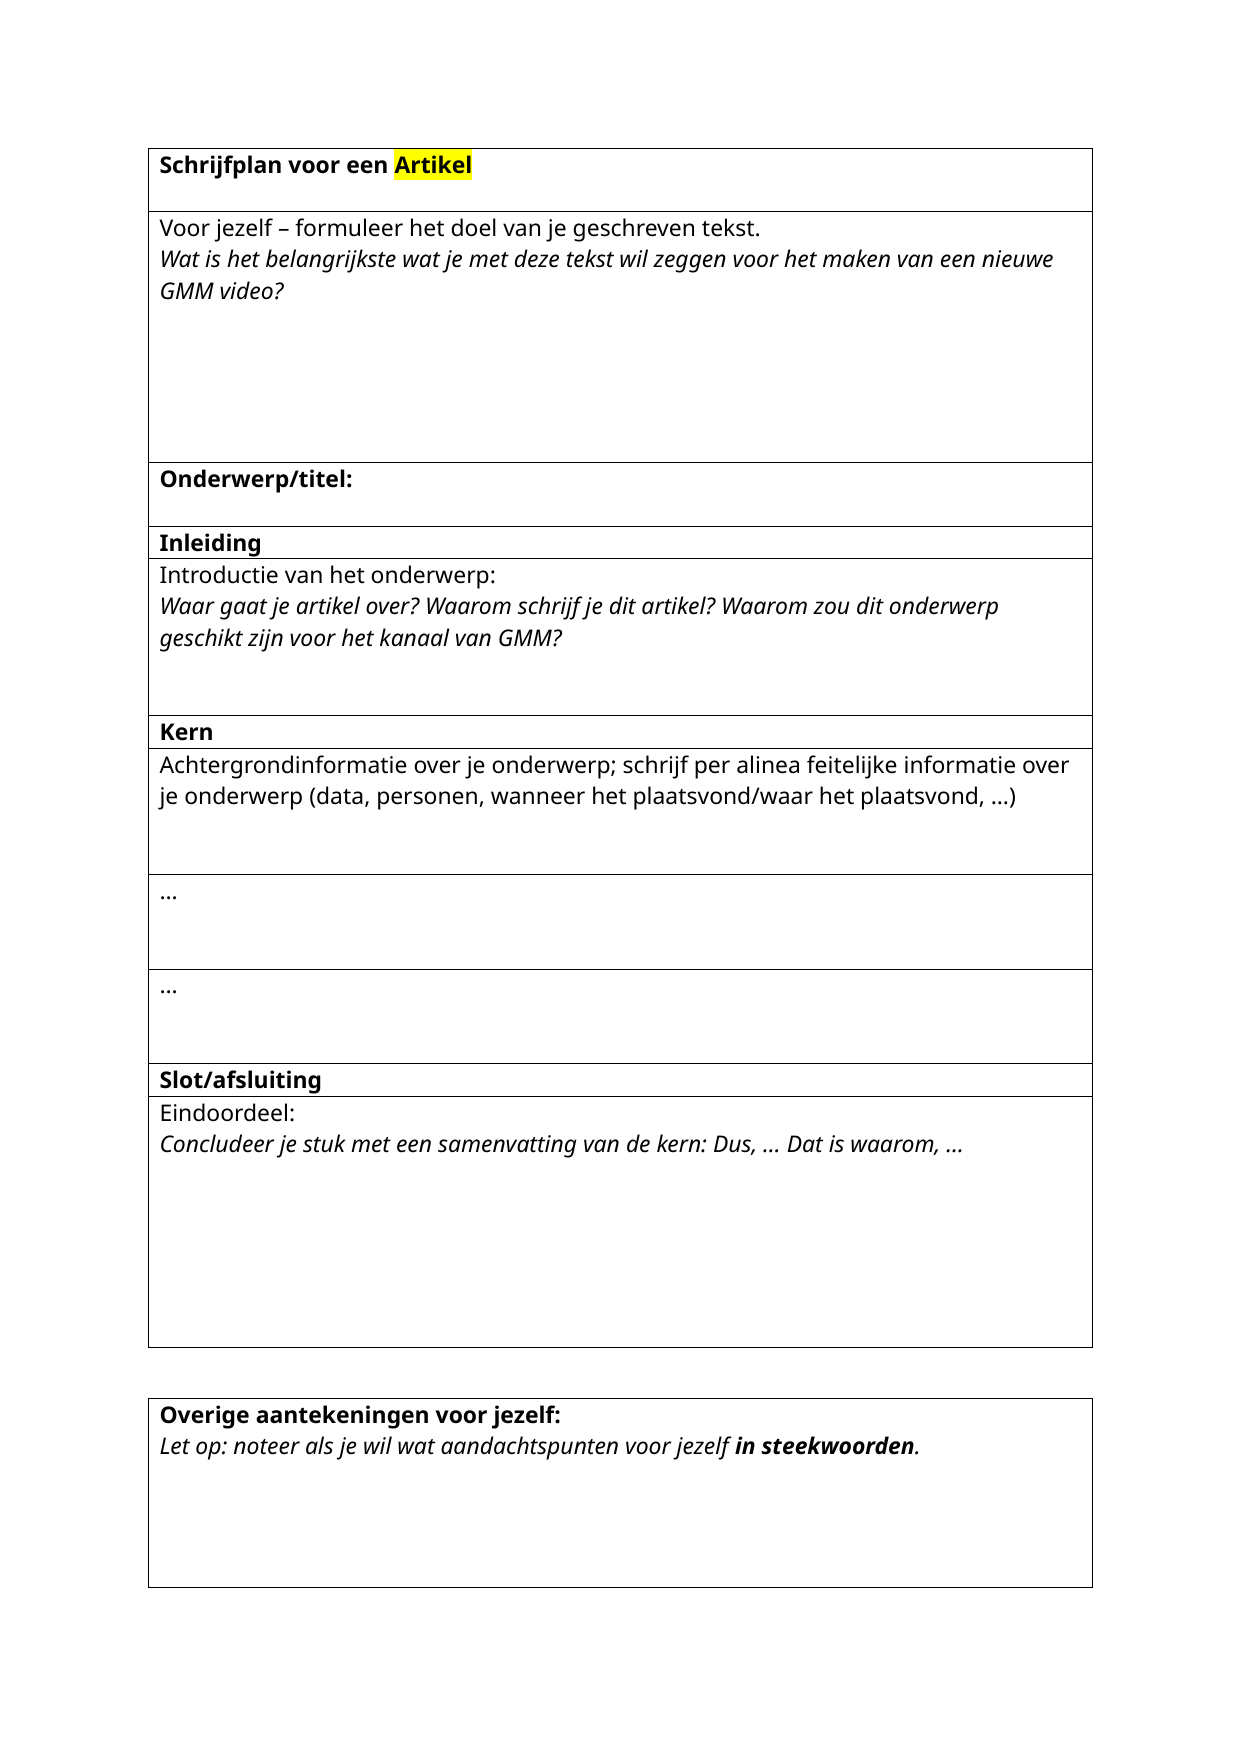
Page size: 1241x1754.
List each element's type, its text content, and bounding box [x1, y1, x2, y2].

table_cell Kern [149, 716, 1092, 748]
table_cell Inleiding [149, 527, 1092, 558]
table_cell Eindoordeel: Concludeer je stuk met een samenvatting van de kern: Dus, … Dat is waarom, … [149, 1097, 1092, 1347]
table_cell Introductie van het onderwerp: Waar gaat je artikel over? Waarom schrijf je dit artikel? Waarom zou dit onderwerp geschikt zijn voor het kanaal van GMM? [149, 559, 1092, 715]
table_cell … [149, 875, 1092, 968]
table_cell Voor jezelf – formuleer het doel van je geschreven tekst. Wat is het belangrijkste wat je met deze tekst wil zeggen voor het maken van een nieuwe GMM video? [149, 212, 1092, 462]
table_cell Onderwerp/titel: [149, 463, 1092, 526]
table_cell … [149, 970, 1092, 1063]
table_cell Slot/afsluiting [149, 1064, 1092, 1096]
table_header Schrijfplan voor een Artikel [149, 149, 1092, 211]
table_cell Achtergrondinformatie over je onderwerp; schrijf per alinea feitelijke informatie over je onderwerp (data, personen, wanneer het plaatsvond/waar het plaatsvond, …) [149, 749, 1092, 874]
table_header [149, 1399, 1092, 1587]
